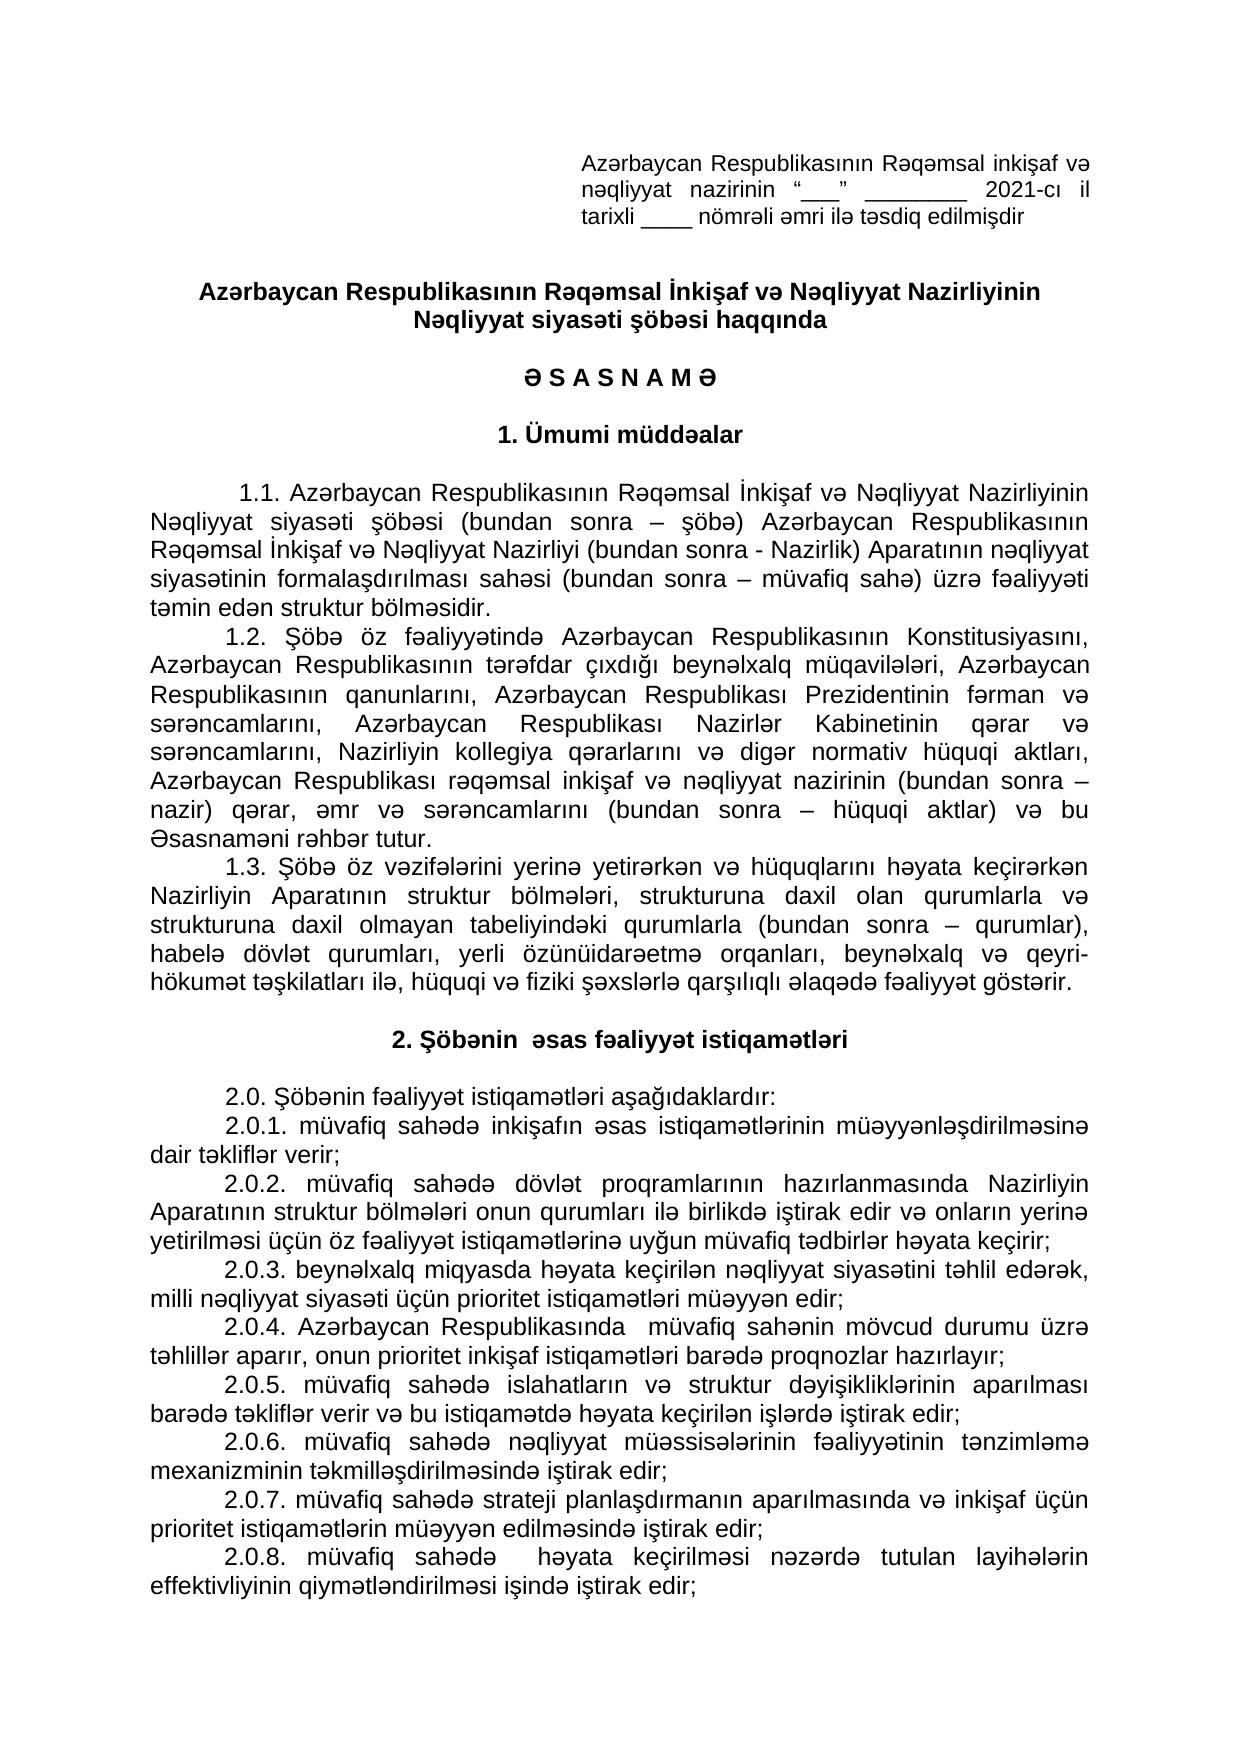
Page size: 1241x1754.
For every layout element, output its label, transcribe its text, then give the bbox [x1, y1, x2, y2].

text 2.0.6. müvafiq sahədə nəqliyyat müəssisələrinin fəaliyyətinin tənzimləmə mexanizminin təkmilləşdirilməsində iştirak edir; [150, 1427, 1090, 1485]
text 2.0. Şöbənin fəaliyyət istiqamətləri aşağıdaklardır: [150, 1082, 1090, 1111]
text 1.3. Şöbə öz vəzifələrini yerinə yetirərkən və hüquqlarını həyata keçirərkən Nazirliyin Aparatının struktur bölmələri, strukturuna daxil olan qurumlarla və strukturuna daxil olmayan tabeliyindəki qurumlarla (bundan sonra – qurumlar), habelə dövlət qurumları, yerli özünüidarəetmə orqanları, beynəlxalq və qeyri-hökumət təşkilatları ilə, hüquqi və fiziki şəxslərlə qarşılıqlı əlaqədə fəaliyyət göstərir. [150, 852, 1090, 996]
text 2.0.2. müvafiq sahədə dövlət proqramlarının hazırlanmasında Nazirliyin Aparatının struktur bölmələri onun qurumları ilə birlikdə iştirak edir və onların yerinə yetirilməsi üçün öz fəaliyyət istiqamətlərinə uyğun müvafiq tədbirlər həyata keçirir; [150, 1169, 1090, 1255]
text 1.1. Azərbaycan Respublikasının Rəqəmsal İnkişaf və Nəqliyyat Nazirliyinin Nəqliyyat siyasəti şöbəsi (bundan sonra – şöbə) Azərbaycan Respublikasının Rəqəmsal İnkişaf və Nəqliyyat Nazirliyi (bundan sonra - Nazirlik) Aparatının nəqliyyat siyasətinin formalaşdırılması sahəsi (bundan sonra – müvafiq sahə) üzrə fəaliyyəti təmin edən struktur bölməsidir. [150, 478, 1090, 622]
text 2.0.3. beynəlxalq miqyasda həyata keçirilən nəqliyyat siyasətini təhlil edərək, milli nəqliyyat siyasəti üçün prioritet istiqamətləri müəyyən edir; [150, 1255, 1090, 1312]
text 2.0.1. müvafiq sahədə inkişafın əsas istiqamətlərinin müəyyənləşdirilməsinə dair təkliflər verir; [150, 1111, 1090, 1169]
text Azərbaycan Respublikasının Rəqəmsal inkişaf və nəqliyyat nazirinin “___” ________ 2021-cı il tarixli ____ nömrəli əmri ilə təsdiq edilmişdir [581, 150, 1090, 229]
text 2.0.8. müvafiq sahədə həyata keçirilməsi nəzərdə tutulan layihələrin effektivliyinin qiymətləndirilməsi işində iştirak edir; [150, 1542, 1090, 1600]
text Azərbaycan Respublikasının Rəqəmsal İnkişaf və Nəqliyyat Nazirliyinin Nəqliyyat siyasəti şöbəsi haqqında [150, 277, 1090, 334]
text 2.0.7. müvafiq sahədə strateji planlaşdırmanın aparılmasında və inkişaf üçün prioritet istiqamətlərin müəyyən edilməsində iştirak edir; [150, 1485, 1090, 1542]
text 2.0.4. Azərbaycan Respublikasında müvafiq sahənin mövcud durumu üzrə təhlillər aparır, onun prioritet inkişaf istiqamətləri barədə proqnozlar hazırlayır; [150, 1312, 1090, 1370]
text 2.0.5. müvafiq sahədə islahatların və struktur dəyişikliklərinin aparılması barədə təkliflər verir və bu istiqamətdə həyata keçirilən işlərdə iştirak edir; [150, 1370, 1090, 1427]
text 1. Ümumi müddəalar [150, 420, 1090, 449]
text Ə S A S N A M Ə [150, 363, 1090, 392]
text 2. Şöbənin əsas fəaliyyət istiqamətləri [150, 1025, 1090, 1054]
text 1.2. Şöbə öz fəaliyyətində Azərbaycan Respublikasının Konstitusiyasını, Azərbaycan Respublikasının tərəfdar çıxdığı beynəlxalq müqavilələri, Azərbaycan Respublikasının qanunlarını, Azərbaycan Respublikası Prezidentinin fərman və sərəncamlarını, Azərbaycan Respublikası Nazirlər Kabinetinin qərar və sərəncamlarını, Nazirliyin kollegiya qərarlarını və digər normativ hüquqi aktları, Azərbaycan Respublikası rəqəmsal inkişaf və nəqliyyat nazirinin (bundan sonra – nazir) qərar, əmr və sərəncamlarını (bundan sonra – hüquqi aktlar) və bu Əsasnaməni rəhbər tutur. [150, 622, 1090, 852]
